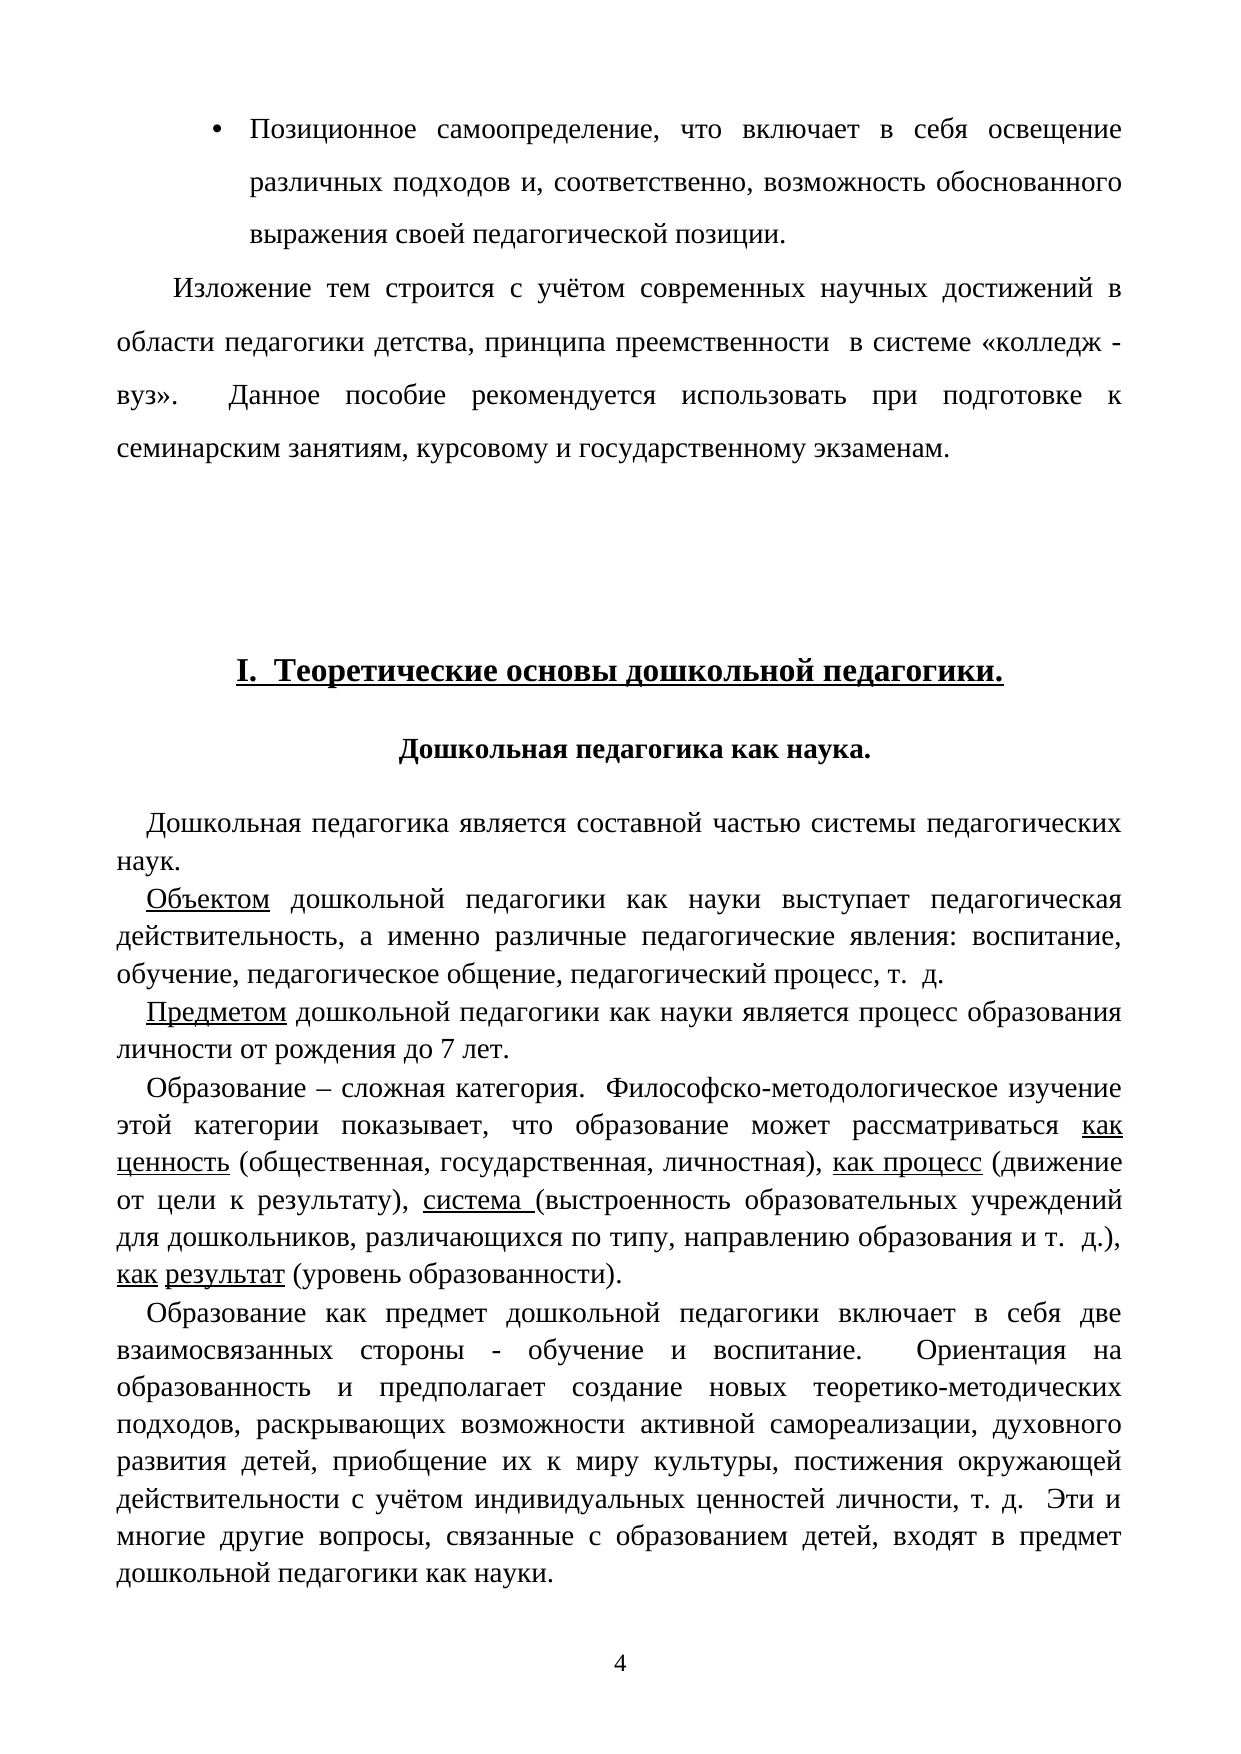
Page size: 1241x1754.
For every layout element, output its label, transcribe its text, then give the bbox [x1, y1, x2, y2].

text Предметом дошкольной педагогики как науки является процесс образования личности от рождения до 7 лет. [116, 994, 1123, 1065]
list Позиционное самоопределение, что включает в себя освещение различных подходов и, соответственно, возможность обоснованного выражения своей педагогической позиции. [212, 111, 1123, 250]
text Образование как предмет дошкольной педагогики включает в себя две взаимосвязанных стороны - обучение и воспитание. Ориентация на образованность и предполагает создание новых теоретико-методических подходов, раскрывающих возможности активной самореализации, духовного развития детей, приобщение их к миру культуры, постижения окружающей действительности с учётом индивидуальных ценностей личности, т. д. Эти и многие другие вопросы, связанные с образованием детей, входят в предмет дошкольной педагогики как науки. [116, 1295, 1123, 1589]
text Образование – сложная категория. Философско-методологическое изучение этой категории показывает, что образование может рассматриваться как ценность (общественная, государственная, личностная), как процесс (движение от цели к результату), система (выстроенность образовательных учреждений для дошкольников, различающихся по типу, направлению образования и т. д.), как результат (уровень образованности). [116, 1070, 1123, 1290]
text Дошкольная педагогика как наука. [136, 732, 1134, 765]
text Дошкольная педагогика является составной частью системы педагогических наук. [116, 806, 1123, 876]
text I. Теоретические основы дошкольной педагогики. [81, 651, 1159, 689]
text Изложение тем строится с учётом современных научных достижений в области педагогики детства, принципа преемственности в системе «колледж -вуз». Данное пособие рекомендуется использовать при подготовке к семинарским занятиям, курсовому и государственному экзаменам. [116, 271, 1123, 464]
text Объектом дошкольной педагогики как науки выступает педагогическая действительность, а именно различные педагогические явления: воспитание, обучение, педагогическое общение, педагогический процесс, т. д. [116, 881, 1123, 989]
